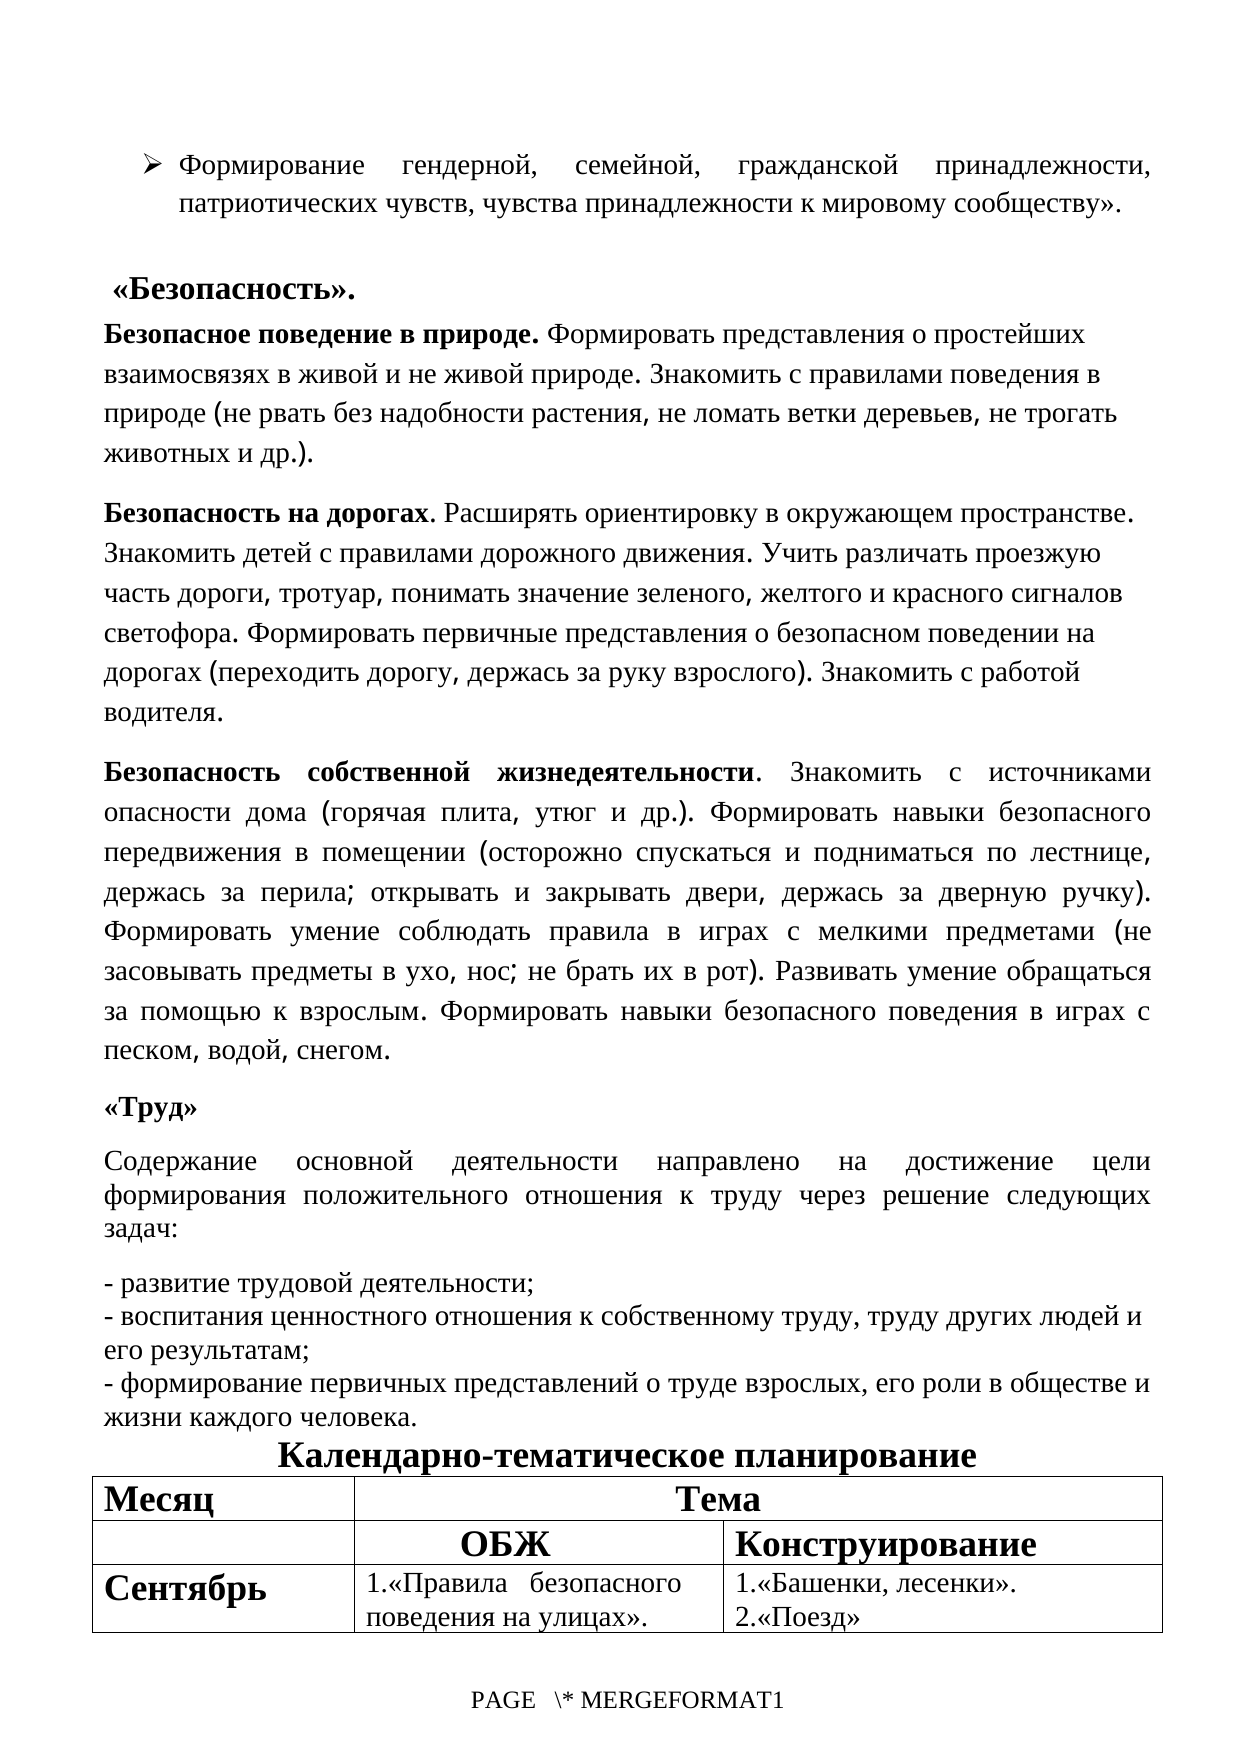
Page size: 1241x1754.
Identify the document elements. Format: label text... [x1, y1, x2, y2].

table_header Тема [355, 1477, 1162, 1520]
table_header Месяц [93, 1477, 354, 1520]
table_cell Сентябрь [93, 1565, 354, 1632]
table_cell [355, 1565, 723, 1632]
text Безопасность собственной жизнедеятельности. Знакомить с источниками опасности дома (горячая плита, утюг и др.). Формировать навыки безопасного передвижения в помещении (осторожно спускаться и подниматься по лестнице, держась за перила; открывать и закрывать двери, держась за дверную ручку). Формировать умение соблюдать правила в играх с мелкими предметами (не засовывать предметы в ухо, нос; не брать их в рот). Развивать умение обращаться за помощью к взрослым. Формировать навыки безопасного поведения в играх с песком, водой, снегом. [103, 751, 1152, 1068]
text - развитие трудовой деятельности; [103, 1265, 1152, 1298]
text Безопасность на дорогах. Расширять ориентировку в окружающем пространстве. Знакомить детей с правилами дорожного движения. Учить различать проезжую часть дороги, тротуар, понимать значение зеленого, желтого и красного сигналов светофора. Формировать первичные представления о безопасном поведении на дорогах (переходить дорогу, держась за руку взрослого). Знакомить с работой водителя. [103, 492, 1152, 730]
text Календарно-тематическое планирование [103, 1433, 1152, 1476]
text Содержание основной деятельности направлено на достижение цели формирования положительного отношения к труду через решение следующих задач: [103, 1143, 1152, 1244]
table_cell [724, 1565, 1162, 1632]
text «Безопасность». [103, 268, 1152, 306]
table_cell [93, 1521, 354, 1564]
text - формирование первичных представлений о труде взрослых, его роли в обществе и жизни каждого человека. [103, 1366, 1152, 1433]
table_cell ОБЖ [355, 1521, 723, 1564]
text «Труд» [103, 1089, 1152, 1123]
table_cell Конструирование [724, 1521, 1162, 1564]
list Формирование гендерной, семейной, гражданской принадлежности, патриотических чувств, чувства принадлежности к мировому сообществу». [141, 147, 1152, 219]
text - воспитания ценностного отношения к собственному труду, труду других людей и его результатам; [103, 1298, 1152, 1366]
text Безопасное поведение в природе. Формировать представления о простейших взаимосвязях в живой и не живой природе. Знакомить с правилами поведения в природе (не рвать без надобности растения, не ломать ветки деревьев, не трогать животных и др.). [103, 312, 1152, 471]
